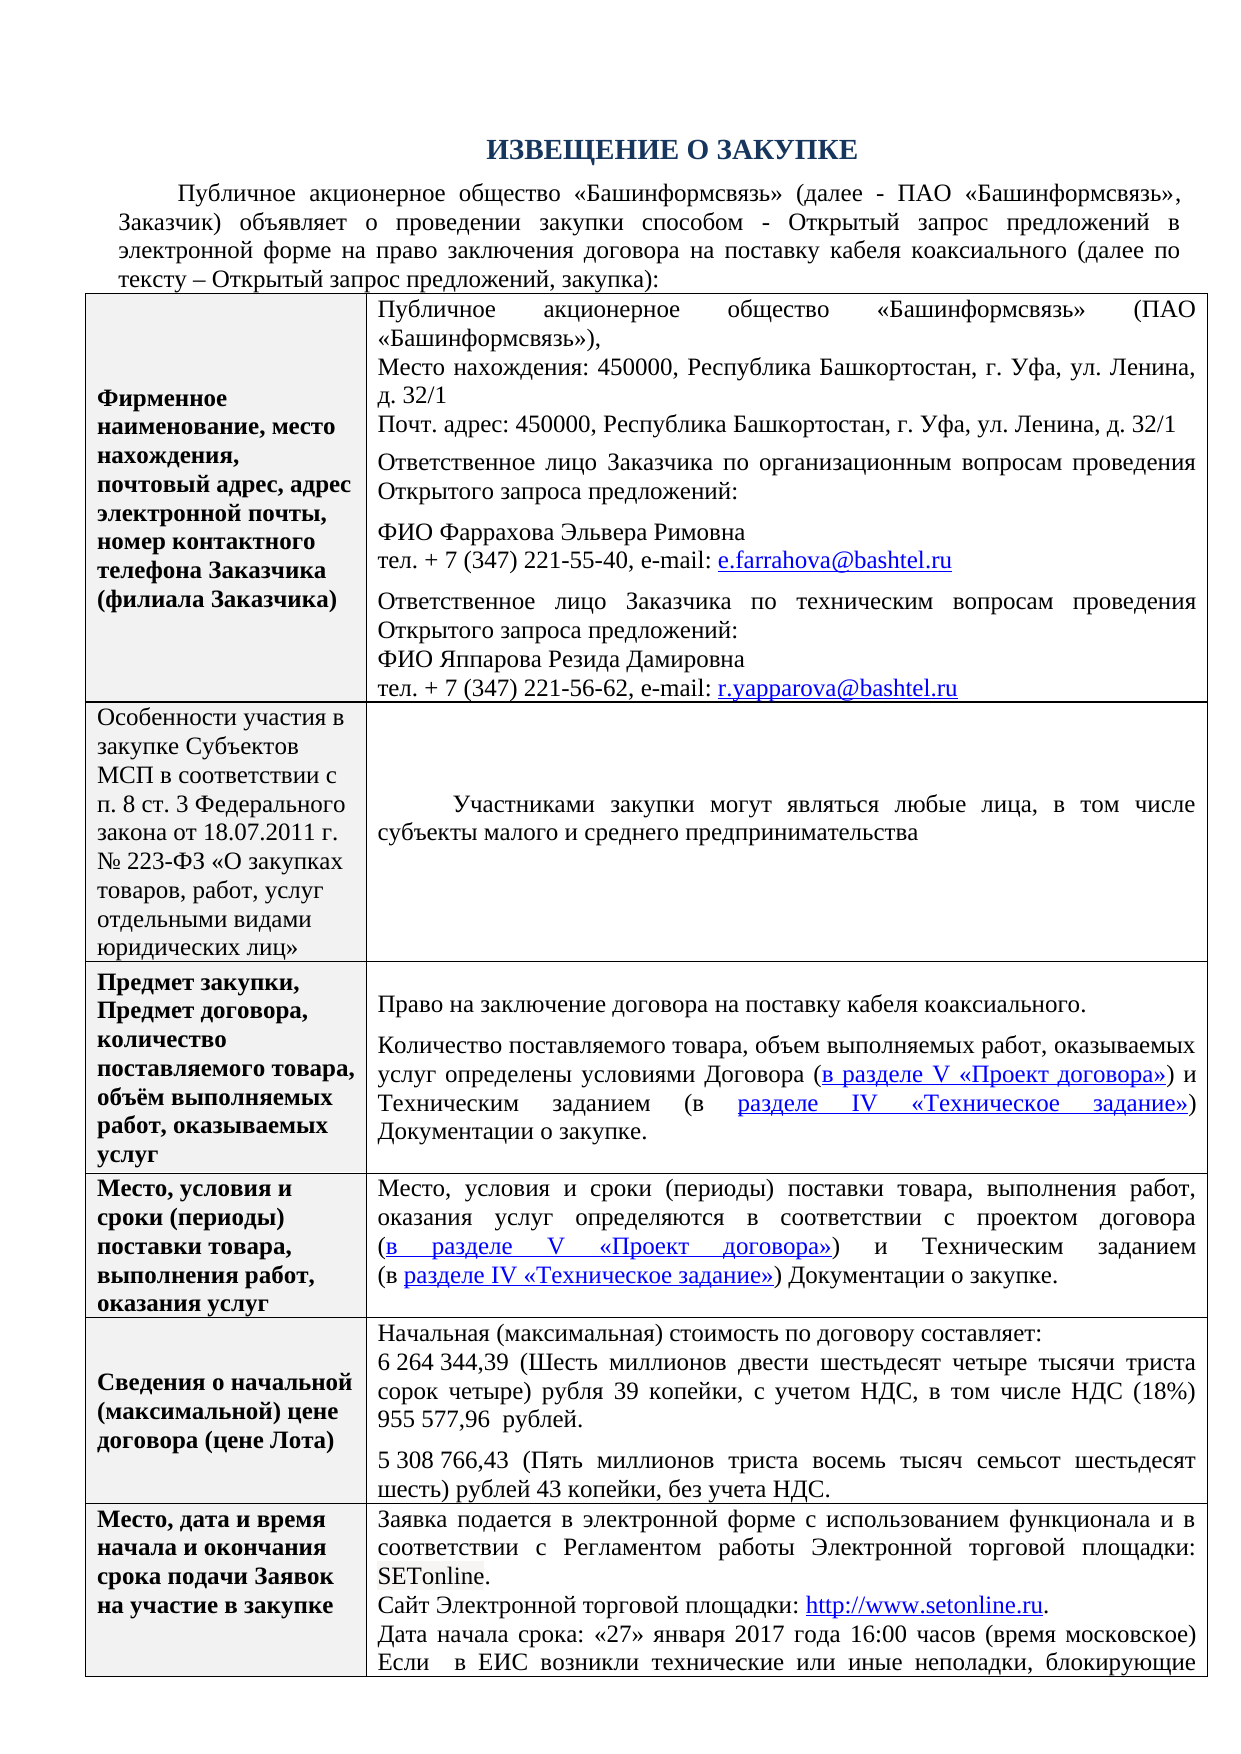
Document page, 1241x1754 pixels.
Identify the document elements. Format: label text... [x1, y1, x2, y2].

table_header Фирменное наименование, место нахождения, почтовый адрес, адрес электронной почты, номер контактного телефона Заказчика (филиала Заказчика) [86, 294, 366, 701]
table_cell Особенности участия в закупке Субъектов МСП в соответствии с п. 8 ст. 3 Федерального закона от 18.07.2011 г. № 223-ФЗ «О закупках товаров, работ, услуг отдельными видами юридических лиц» [86, 703, 366, 961]
text ИЗВЕЩЕНИЕ О ЗАКУПКЕ [163, 132, 1181, 166]
table_cell Участниками закупки могут являться любые лица, в том числе субъекты малого и среднего предпринимательства [367, 703, 1207, 961]
table_cell Место, условия и сроки (периоды) поставки товара, выполнения работ, оказания услуг определяются в соответствии с проектом договора (в разделе V «Проект договора») и Техническим заданием (в разделе IV «Техническое задание») Документации о закупке. [367, 1174, 1207, 1317]
table_cell Предмет закупки, Предмет договора, количество поставляемого товара, объём выполняемых работ, оказываемых услуг [86, 962, 366, 1172]
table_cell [86, 1504, 366, 1676]
table_cell Место, условия и сроки (периоды) поставки товара, выполнения работ, оказания услуг [86, 1174, 366, 1317]
table_cell Право на заключение договора на поставку кабеля коаксиального. Количество поставляемого товара, объем выполняемых работ, оказываемых услуг определены условиями Договора (в разделе V «Проект договора») и Техническим заданием (в разделе IV «Техническое задание») Документации о закупке. [367, 962, 1207, 1172]
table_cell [367, 1504, 1207, 1676]
table_header Публичное акционерное общество «Башинформсвязь» (ПАО «Башинформсвязь»), Место нахождения: 450000, Республика Башкортостан, г. Уфа, ул. Ленина, д. 32/1 Почт. адрес: 450000, Республика Башкортостан, г. Уфа, ул. Ленина, д. 32/1 Ответственное лицо Заказчика по организационным вопросам проведения Открытого запроса предложений: ФИО Фаррахова Эльвера Римовна тел. + 7 (347) 221-55-40, e-mail: e.farrahova@bashtel.ru Ответственное лицо Заказчика по техническим вопросам проведения Открытого запроса предложений: ФИО Яппарова Резида Дамировна тел. + 7 (347) 221-56-62, e-mail: r.yapparova@bashtel.ru [367, 294, 1207, 701]
table_cell Начальная (максимальная) стоимость по договору составляет: 6 264 344,39 (Шесть миллионов двести шестьдесят четыре тысячи триста сорок четыре) рубля 39 копейки, с учетом НДС, в том числе НДС (18%) 955 577,96 рублей. 5 308 766,43 (Пять миллионов триста восемь тысяч семьсот шестьдесят шесть) рублей 43 копейки, без учета НДС. [367, 1318, 1207, 1503]
text Публичное акционерное общество «Башинформсвязь» (далее - ПАО «Башинформсвязь», Заказчик) объявляет о проведении закупки способом - Открытый запрос предложений в электронной форме на право заключения договора на поставку кабеля коаксиального (далее по тексту – Открытый запрос предложений, закупка): [118, 178, 1181, 293]
table_cell Сведения о начальной (максимальной) цене договора (цене Лота) [86, 1318, 366, 1503]
